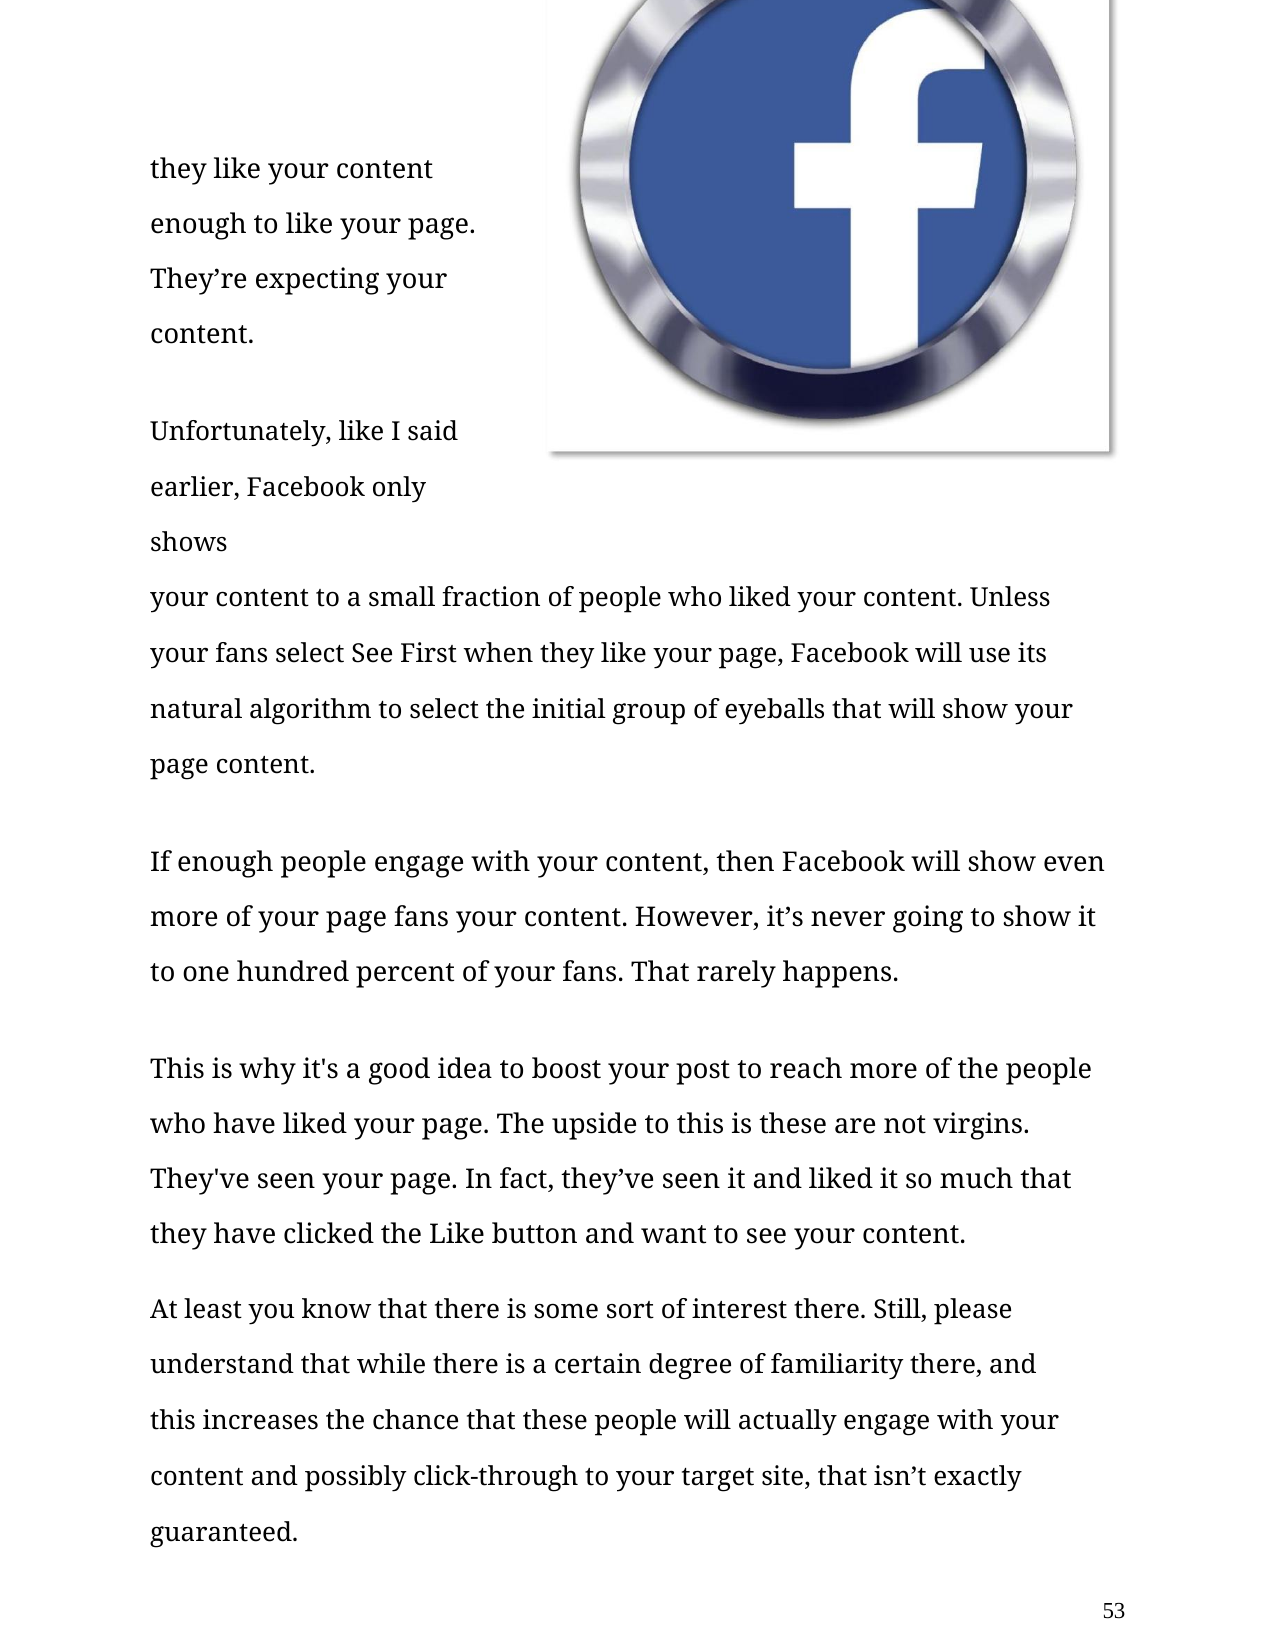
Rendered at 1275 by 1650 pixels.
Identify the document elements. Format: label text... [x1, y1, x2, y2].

picture [542, 0, 1122, 464]
text This is why it's a good idea to boost your post to reach more of the people who have liked your page. The upside to this is these are not virgins. They've seen your page. In fact, they’ve seen it and liked it so much that they have clicked the Like button and want to see your content. [150, 1049, 1121, 1251]
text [150, 150, 521, 352]
text your content to a small fraction of people who liked your content. Unless your fans select See First when they like your page, Facebook will use its natural algorithm to select the initial group of eyeballs that will show your page content. [150, 579, 1112, 781]
text Unfortunately, like I said earlier, Facebook only shows [150, 413, 494, 559]
text At least you know that there is some sort of interest there. Still, please understand that while there is a certain degree of familiarity there, and this increases the chance that these people will actually engage with your content and possibly click-through to your target site, that isn’t exactly guaranteed. [150, 1290, 1077, 1549]
text If enough people engage with your content, then Facebook will show even more of your page fans your content. However, it’s never going to show it to one hundred percent of your fans. That rarely happens. [150, 842, 1112, 989]
